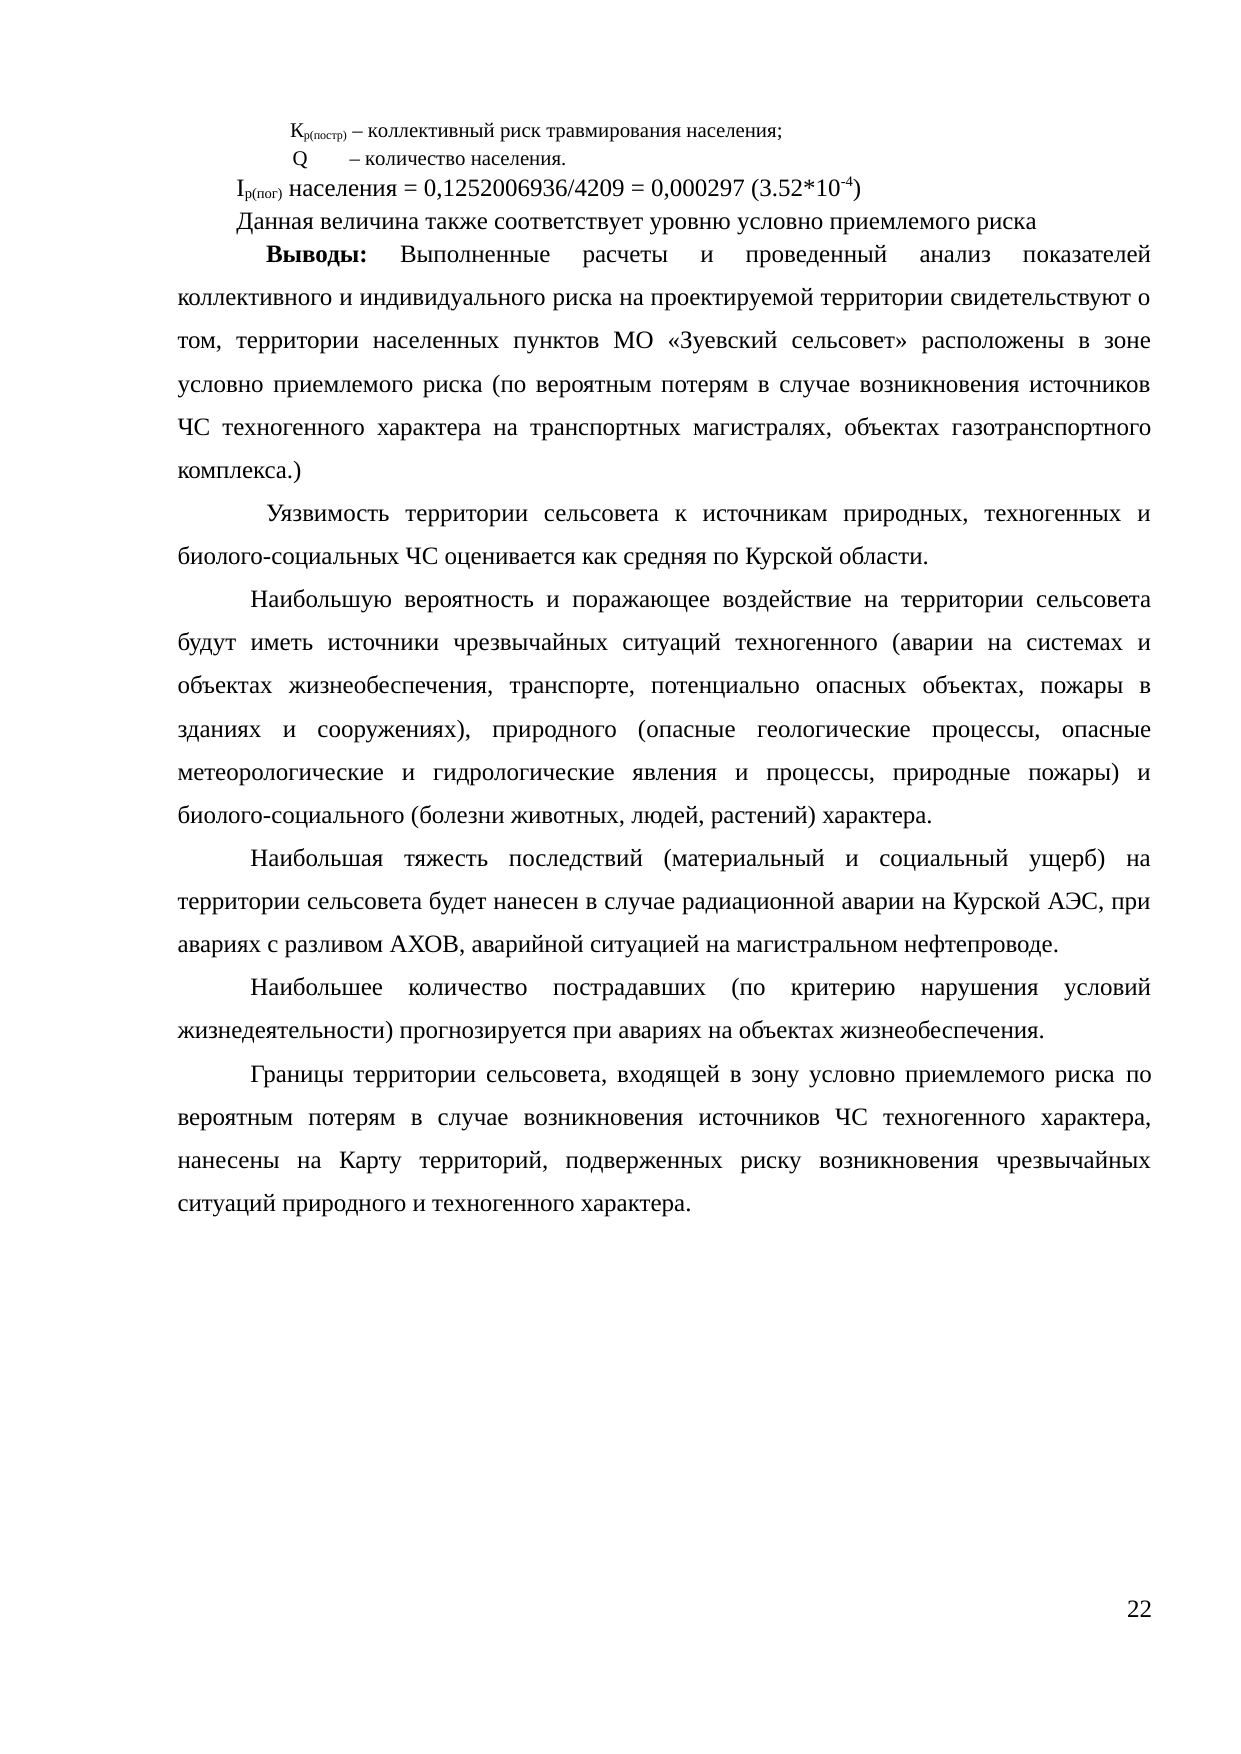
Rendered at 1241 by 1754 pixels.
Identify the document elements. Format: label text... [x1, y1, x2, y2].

text Наибольшую вероятность и поражающее воздействие на территории сельсовета будут иметь источники чрезвычайных ситуаций техногенного (аварии на системах и объектах жизнеобеспечения, транспорте, потенциально опасных объектах, пожары в зданиях и сооружениях), природного (опасные геологические процессы, опасные метеорологические и гидрологические явления и процессы, природные пожары) и биолого-социального (болезни животных, людей, растений) характера. [177, 584, 1152, 829]
text Q – количество населения. [233, 146, 1152, 170]
text Уязвимость территории сельсовета к источникам природных, техногенных и биолого-социальных ЧС оценивается как средняя по Курской области. [177, 498, 1152, 570]
text Наибольшее количество пострадавших (по критерию нарушения условий жизнедеятельности) прогнозируется при авариях на объектах жизнеобеспечения. [177, 972, 1152, 1044]
text Наибольшая тяжесть последствий (материальный и социальный ущерб) на территории сельсовета будет нанесен в случае радиационной аварии на Курской АЭС, при авариях с разливом АХОВ, аварийной ситуацией на магистральном нефтепроводе. [177, 843, 1152, 958]
text Кр(постр) – коллективный риск травмирования населения; [233, 118, 1152, 142]
text Данная величина также соответствует уровню условно приемлемого риска [177, 206, 1152, 235]
text Выводы: Выполненные расчеты и проведенный анализ показателей коллективного и индивидуального риска на проектируемой территории свидетельствуют о том, территории населенных пунктов МО «Зуевский сельсовет» расположены в зоне условно приемлемого риска (по вероятным потерям в случае возникновения источников ЧС техногенного характера на транспортных магистралях, объектах газотранспортного комплекса.) [177, 239, 1152, 484]
text Iр(пог) населения = 0,1252006936/4209 = 0,000297 (3.52*10-4) [177, 173, 1152, 202]
text Границы территории сельсовета, входящей в зону условно приемлемого риска по вероятным потерям в случае возникновения источников ЧС техногенного характера, нанесены на Карту территорий, подверженных риску возникновения чрезвычайных ситуаций природного и техногенного характера. [177, 1059, 1152, 1217]
